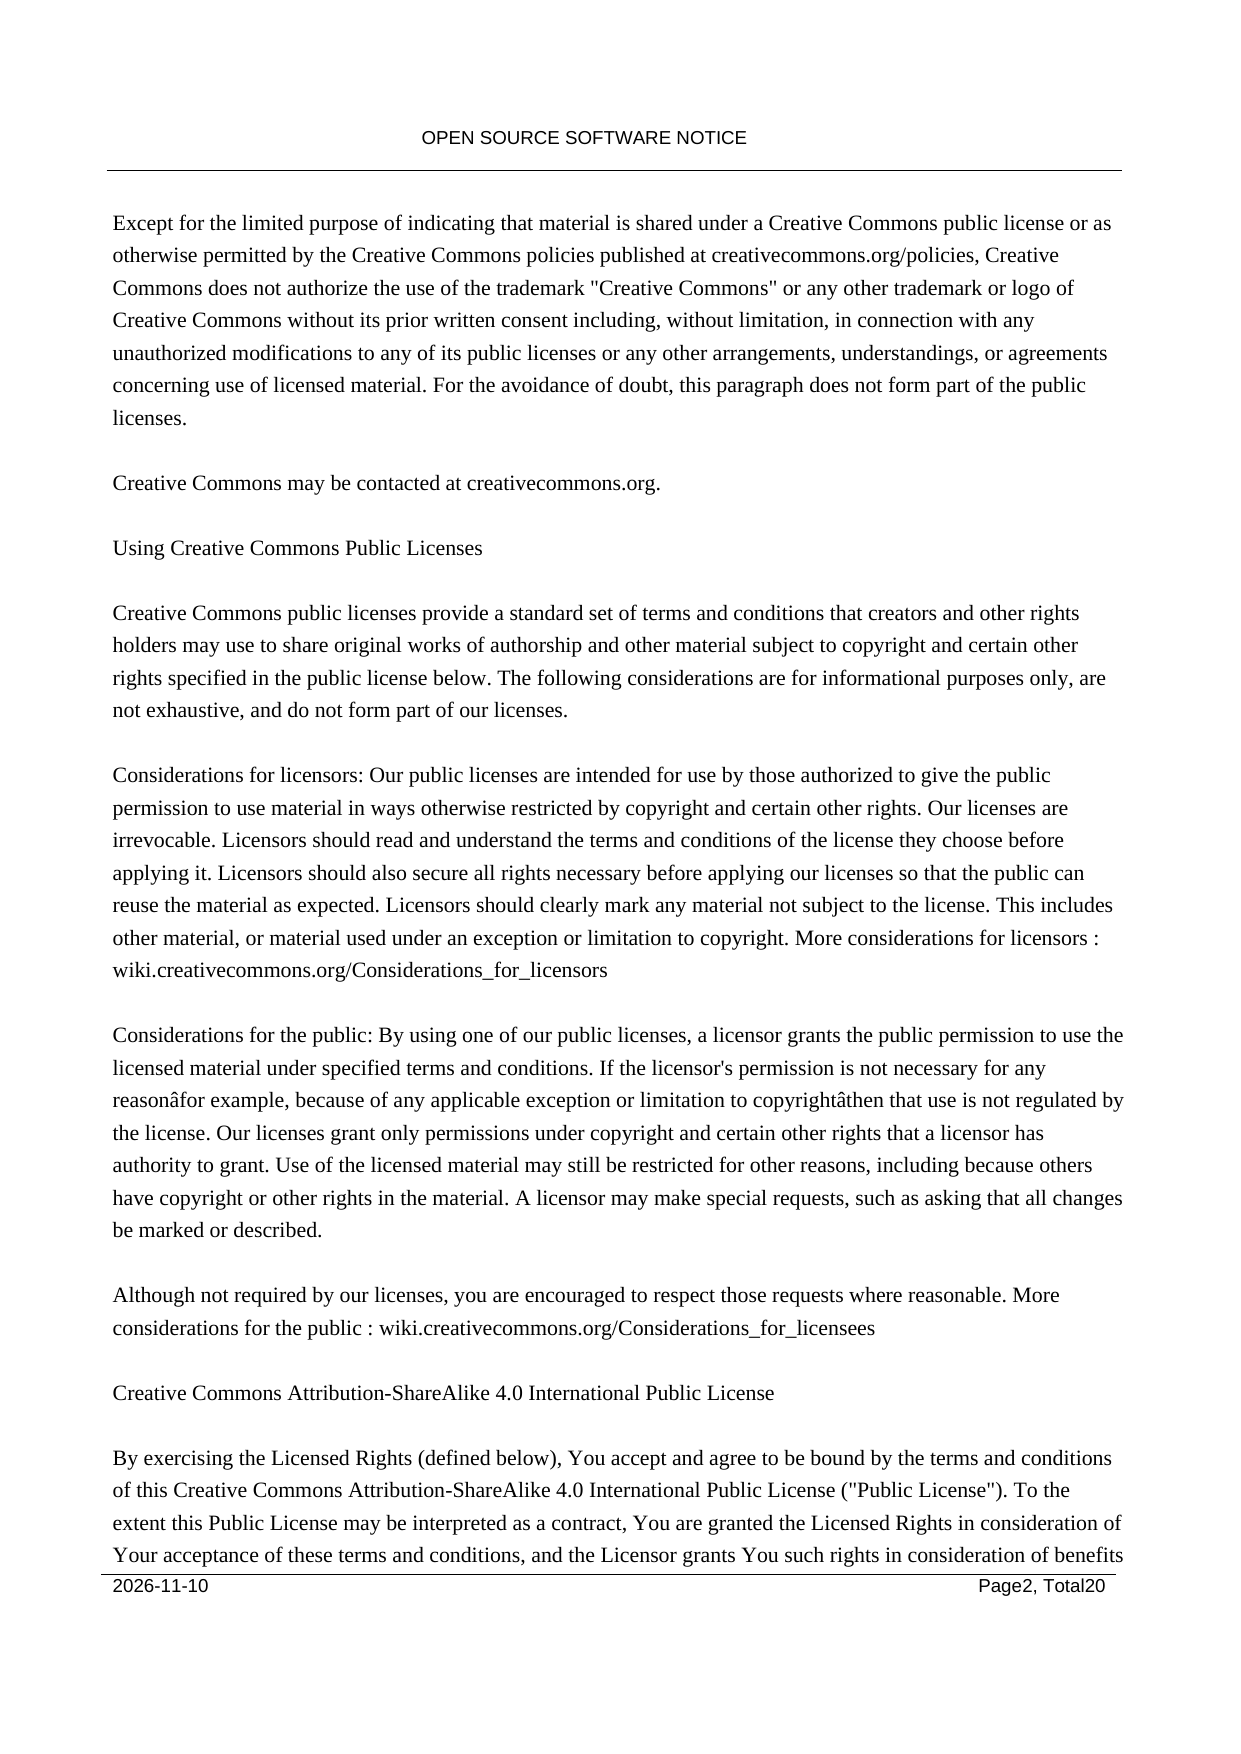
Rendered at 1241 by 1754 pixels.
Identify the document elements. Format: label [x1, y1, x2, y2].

text [112, 206, 1128, 1571]
